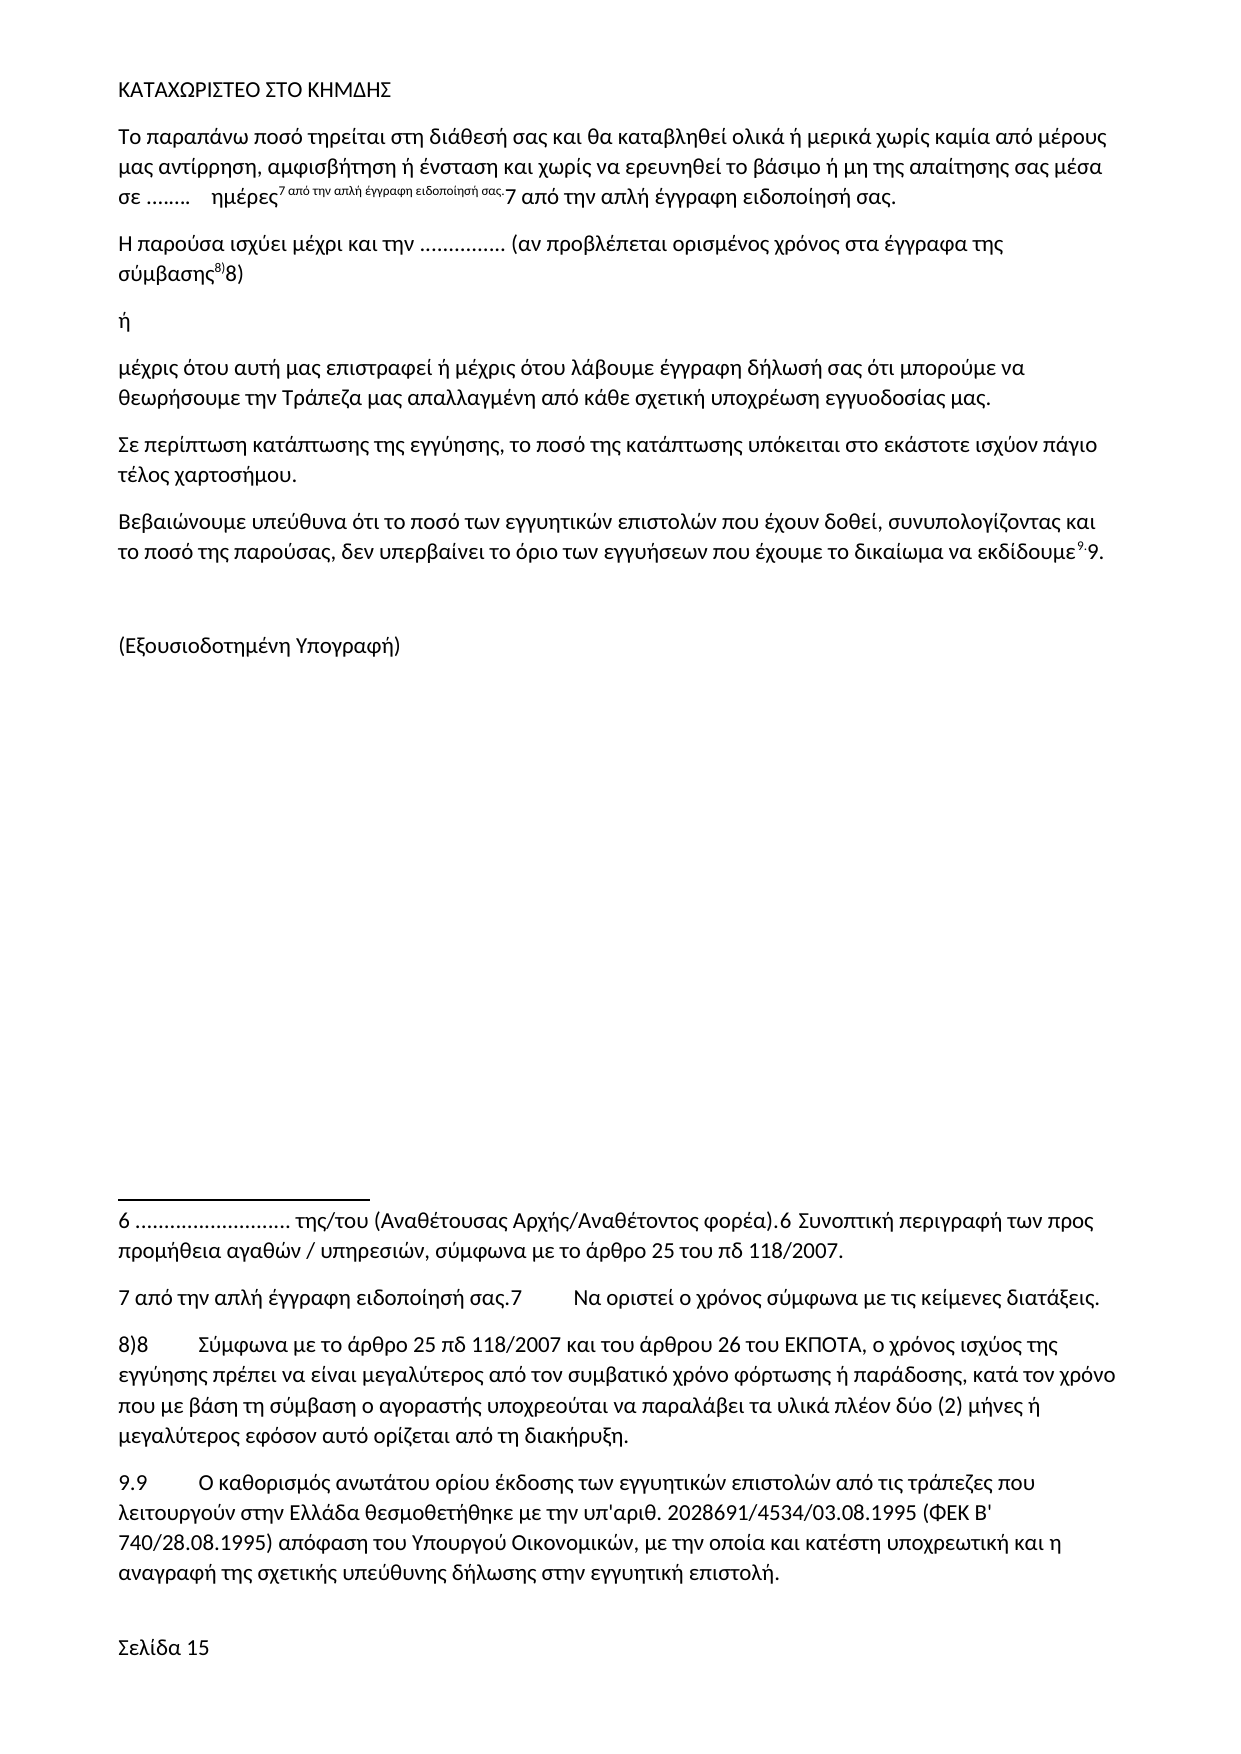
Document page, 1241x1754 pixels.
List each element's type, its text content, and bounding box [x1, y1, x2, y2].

text μέχρις ότου αυτή μας επιστραφεί ή μέχρις ότου λάβουμε έγγραφη δήλωσή σας ότι μπορούμε να θεωρήσουμε την Τράπεζα μας απαλλαγμένη από κάθε σχετική υποχρέωση εγγυοδοσίας μας. [118, 353, 1122, 411]
text ή [118, 306, 1122, 334]
text Το παραπάνω ποσό τηρείται στη διάθεσή σας και θα καταβληθεί ολικά ή μερικά χωρίς καμία από μέρους μας αντίρρηση, αμφισβήτηση ή ένσταση και χωρίς να ερευνηθεί το βάσιμο ή μη της απαίτησης σας μέσα σε ....…. ημέρες7 από την απλή έγγραφη ειδοποίησή σας. [118, 122, 1122, 210]
text Βεβαιώνουμε υπεύθυνα ότι το ποσό των εγγυητικών επιστολών που έχουν δοθεί, συνυπολογίζοντας και το ποσό της παρούσας, δεν υπερβαίνει το όριο των εγγυήσεων που έχουμε το δικαίωμα να εκδίδουμε9. [118, 507, 1122, 565]
text Η παρούσα ισχύει μέχρι και την ............... (αν προβλέπεται ορισμένος χρόνος στα έγγραφα της σύμβασης8) [118, 229, 1122, 287]
text Σε περίπτωση κατάπτωσης της εγγύησης, το ποσό της κατάπτωσης υπόκειται στο εκάστοτε ισχύον πάγιο τέλος χαρτοσήμου. [118, 430, 1122, 488]
text (Εξουσιοδοτημένη Υπογραφή) [118, 631, 1122, 659]
